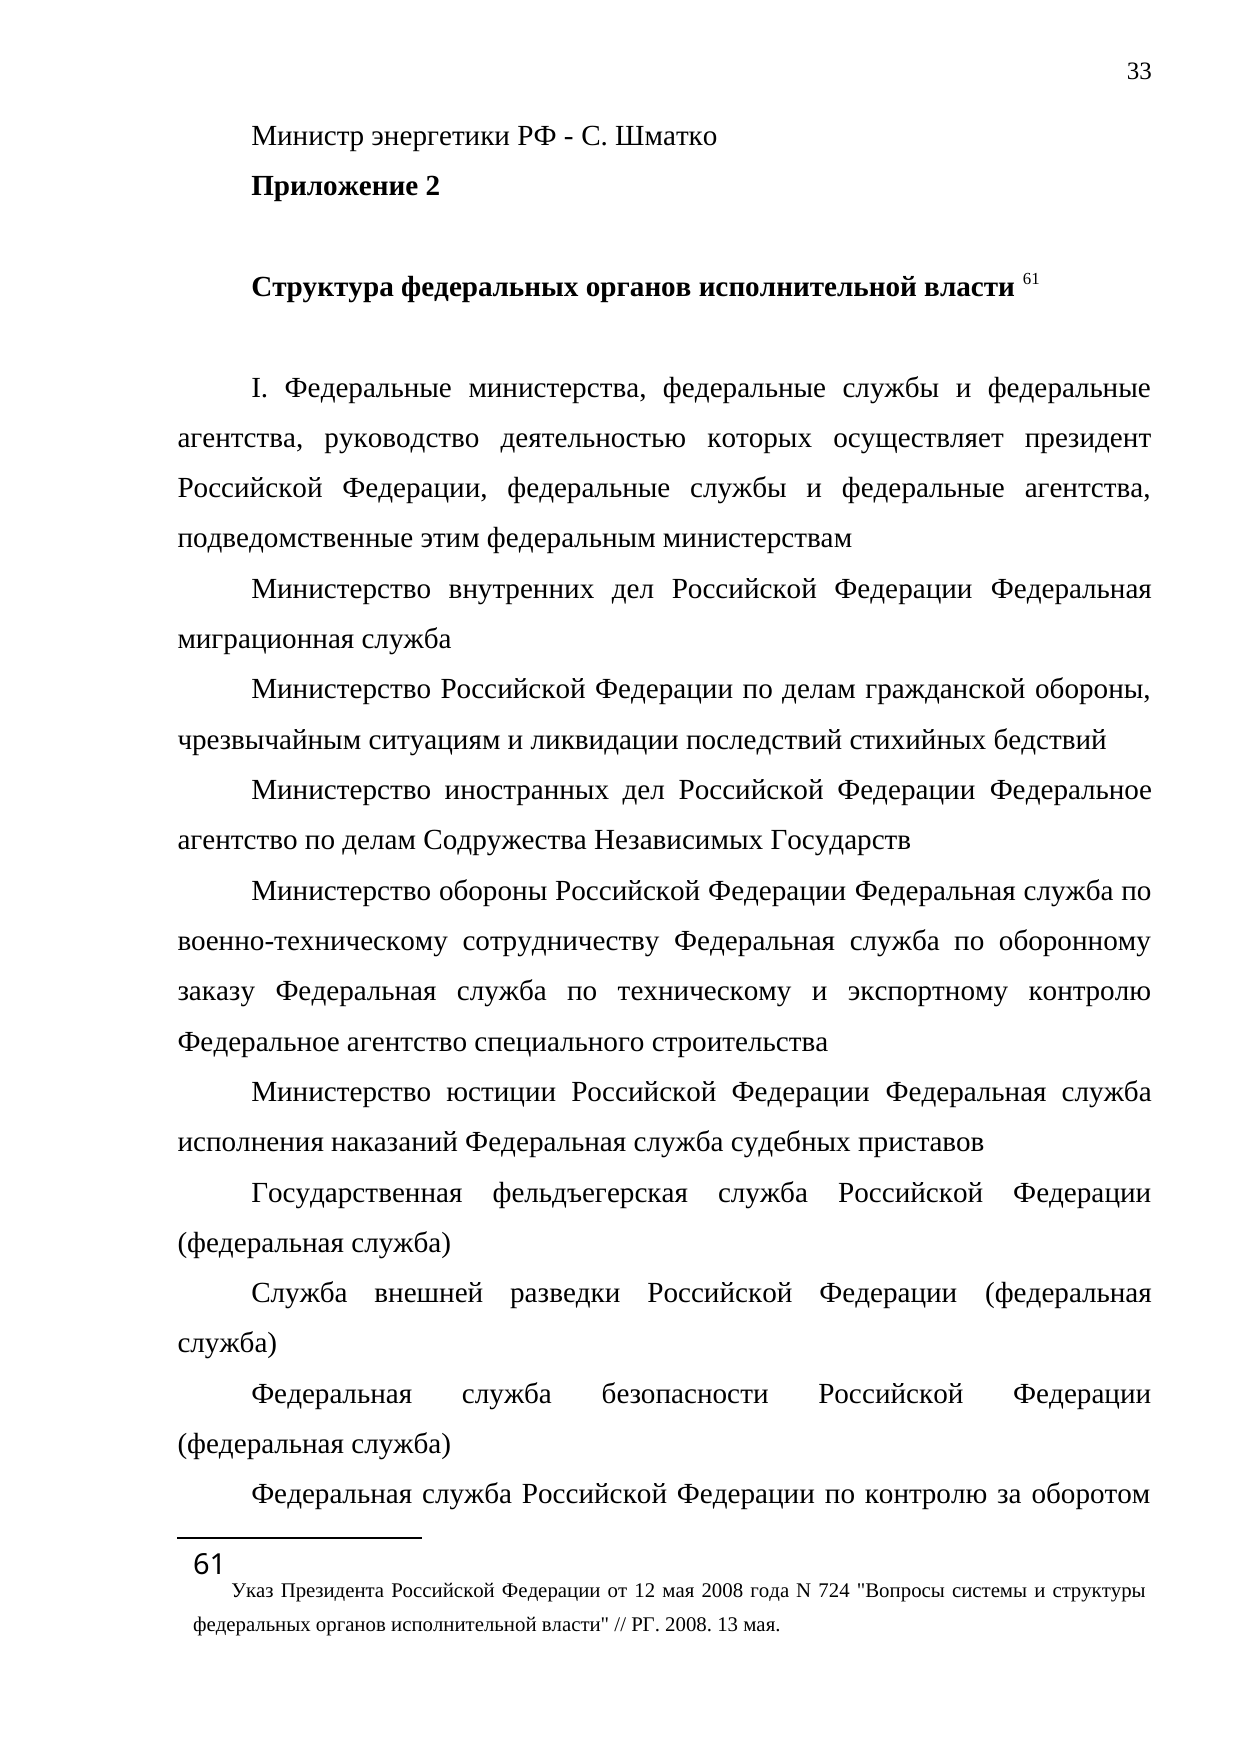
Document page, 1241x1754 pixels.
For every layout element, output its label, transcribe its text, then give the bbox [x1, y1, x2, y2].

text Федеральная служба безопасности Российской Федерации (федеральная служба) [177, 1376, 1152, 1460]
text Государственная фельдъегерская служба Российской Федерации (федеральная служба) [177, 1175, 1152, 1258]
text I. Федеральные министерства, федеральные службы и федеральные агентства, руководство деятельностью которых осуществляет президент Российской Федерации, федеральные службы и федеральные агентства, подведомственные этим федеральным министерствам [177, 370, 1152, 554]
text Министерство Российской Федерации по делам гражданской обороны, чрезвычайным ситуациям и ликвидации последствий стихийных бедствий [177, 672, 1152, 755]
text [177, 1477, 1152, 1510]
text Приложение 2 [177, 168, 1152, 202]
text Министерство обороны Российской Федерации Федеральная служба по военно-техническому сотрудничеству Федеральная служба по оборонному заказу Федеральная служба по техническому и экспортному контролю Федеральное агентство специального строительства [177, 873, 1152, 1057]
text Министерство юстиции Российской Федерации Федеральная служба исполнения наказаний Федеральная служба судебных приставов [177, 1074, 1152, 1158]
text Министерство внутренних дел Российской Федерации Федеральная миграционная служба [177, 571, 1152, 655]
text Служба внешней разведки Российской Федерации (федеральная служба) [177, 1275, 1152, 1359]
text Министерство иностранных дел Российской Федерации Федеральное агентство по делам Содружества Независимых Государств [177, 772, 1152, 856]
text Структура федеральных органов исполнительной власти [177, 269, 1152, 303]
text Министр энергетики РФ - С. Шматко [177, 118, 1152, 152]
